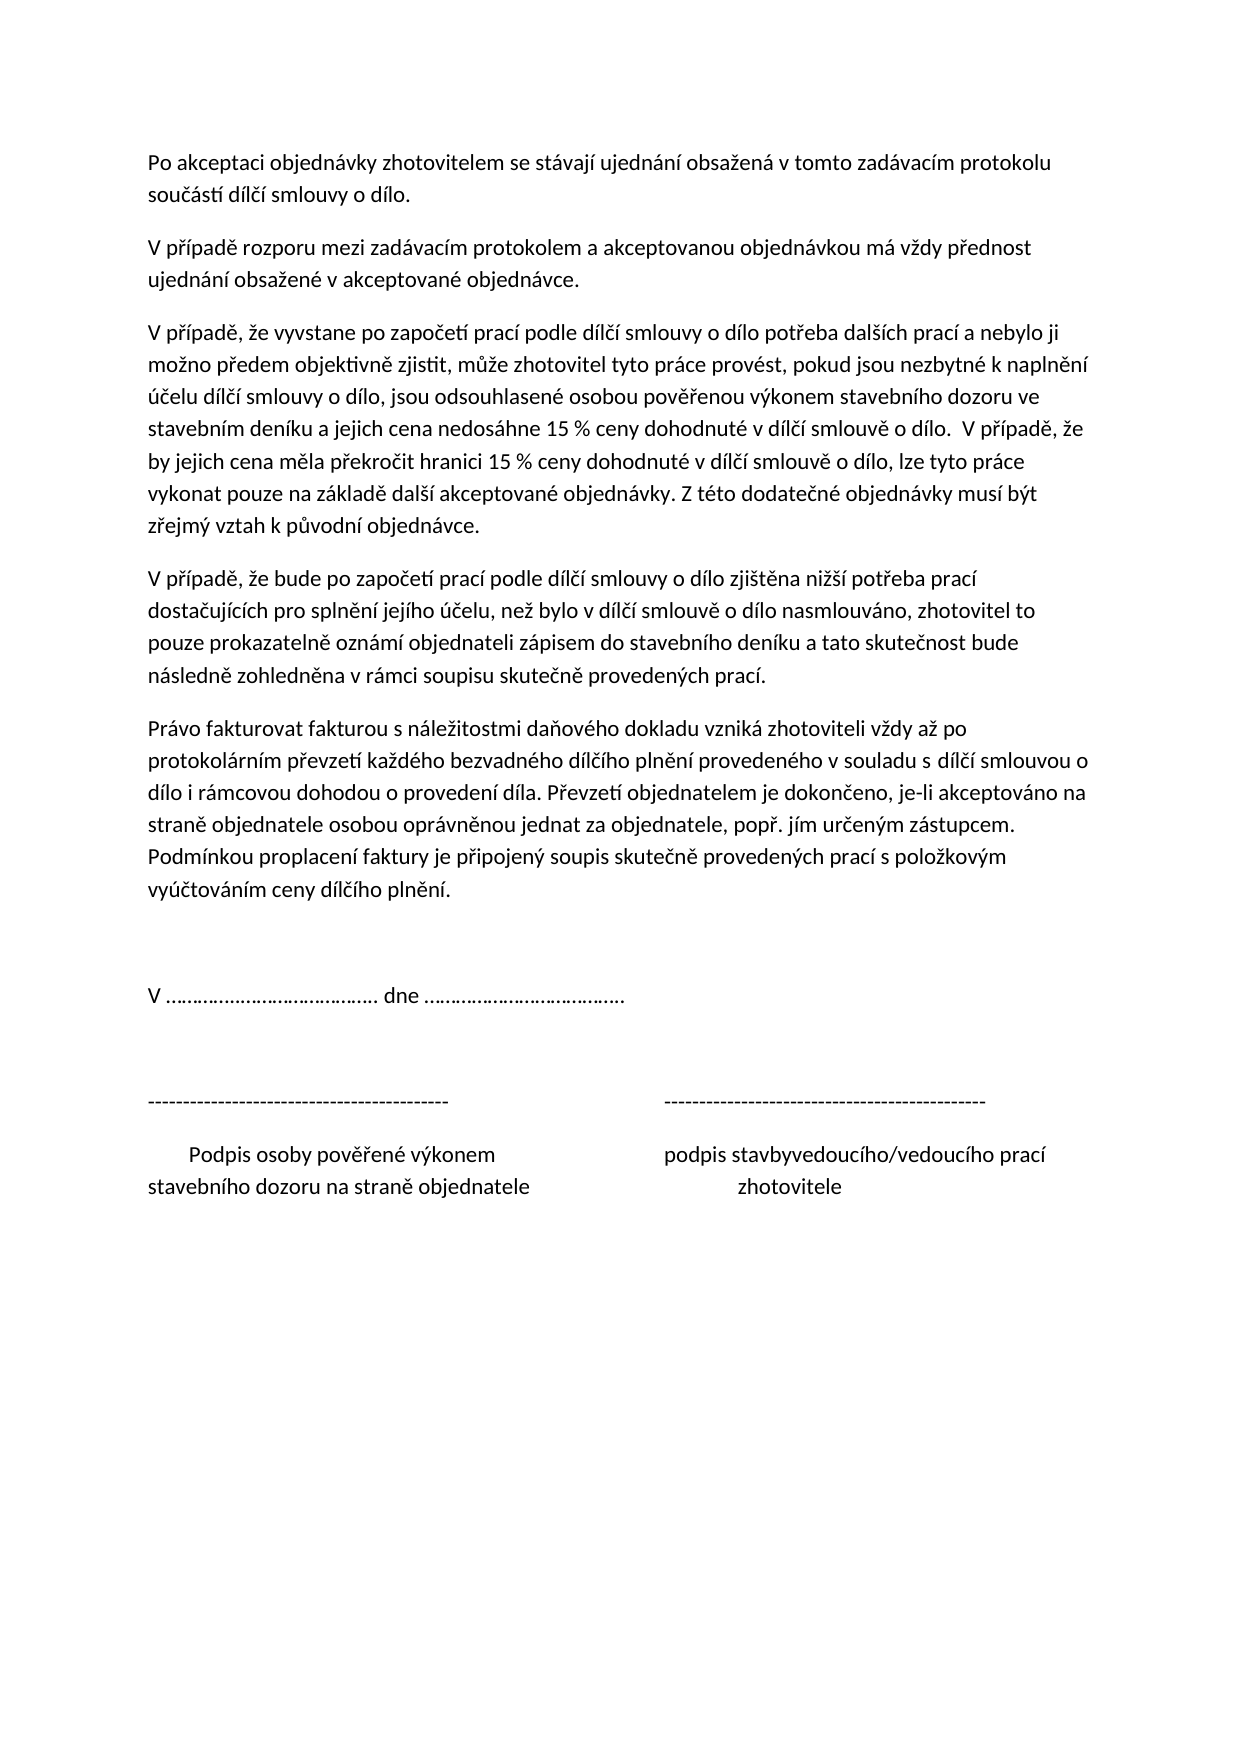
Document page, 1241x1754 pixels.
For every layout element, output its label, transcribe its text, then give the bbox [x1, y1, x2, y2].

text V …………..…………………….. dne ……………………………….. [148, 981, 1093, 1009]
text Podpis osoby pověřené výkonem podpis stavbyvedoucího/vedoucího prací stavebního dozoru na straně objednatele zhotovitele [148, 1140, 1093, 1200]
text V případě, že bude po započetí prací podle dílčí smlouvy o dílo zjištěna nižší potřeba prací dostačujících pro splnění jejího účelu, než bylo v dílčí smlouvě o dílo nasmlouváno, zhotovitel to pouze prokazatelně oznámí objednateli zápisem do stavebního deníku a tato skutečnost bude následně zohledněna v rámci soupisu skutečně provedených prací. [148, 564, 1093, 689]
text ------------------------------------------- ---------------------------------------------- [148, 1087, 1093, 1115]
text V případě, že vyvstane po započetí prací podle dílčí smlouvy o dílo potřeba dalších prací a nebylo ji možno předem objektivně zjistit, může zhotovitel tyto práce provést, pokud jsou nezbytné k naplnění účelu dílčí smlouvy o dílo, jsou odsouhlasené osobou pověřenou výkonem stavebního dozoru ve stavebním deníku a jejich cena nedosáhne 15 % ceny dohodnuté v dílčí smlouvě o dílo. V případě, že by jejich cena měla překročit hranici 15 % ceny dohodnuté v dílčí smlouvě o dílo, lze tyto práce vykonat pouze na základě další akceptované objednávky. Z této dodatečné objednávky musí být zřejmý vztah k původní objednávce. [148, 318, 1093, 539]
text Právo fakturovat fakturou s náležitostmi daňového dokladu vzniká zhotoviteli vždy až po protokolárním převzetí každého bezvadného dílčího plnění provedeného v souladu s dílčí smlouvou o dílo i rámcovou dohodou o provedení díla. Převzetí objednatelem je dokončeno, je-li akceptováno na straně objednatele osobou oprávněnou jednat za objednatele, popř. jím určeným zástupcem. Podmínkou proplacení faktury je připojený soupis skutečně provedených prací s položkovým vyúčtováním ceny dílčího plnění. [148, 714, 1093, 903]
text Po akceptaci objednávky zhotovitelem se stávají ujednání obsažená v tomto zadávacím protokolu součástí dílčí smlouvy o dílo. [148, 148, 1093, 208]
text V případě rozporu mezi zadávacím protokolem a akceptovanou objednávkou má vždy přednost ujednání obsažené v akceptované objednávce. [148, 233, 1093, 293]
